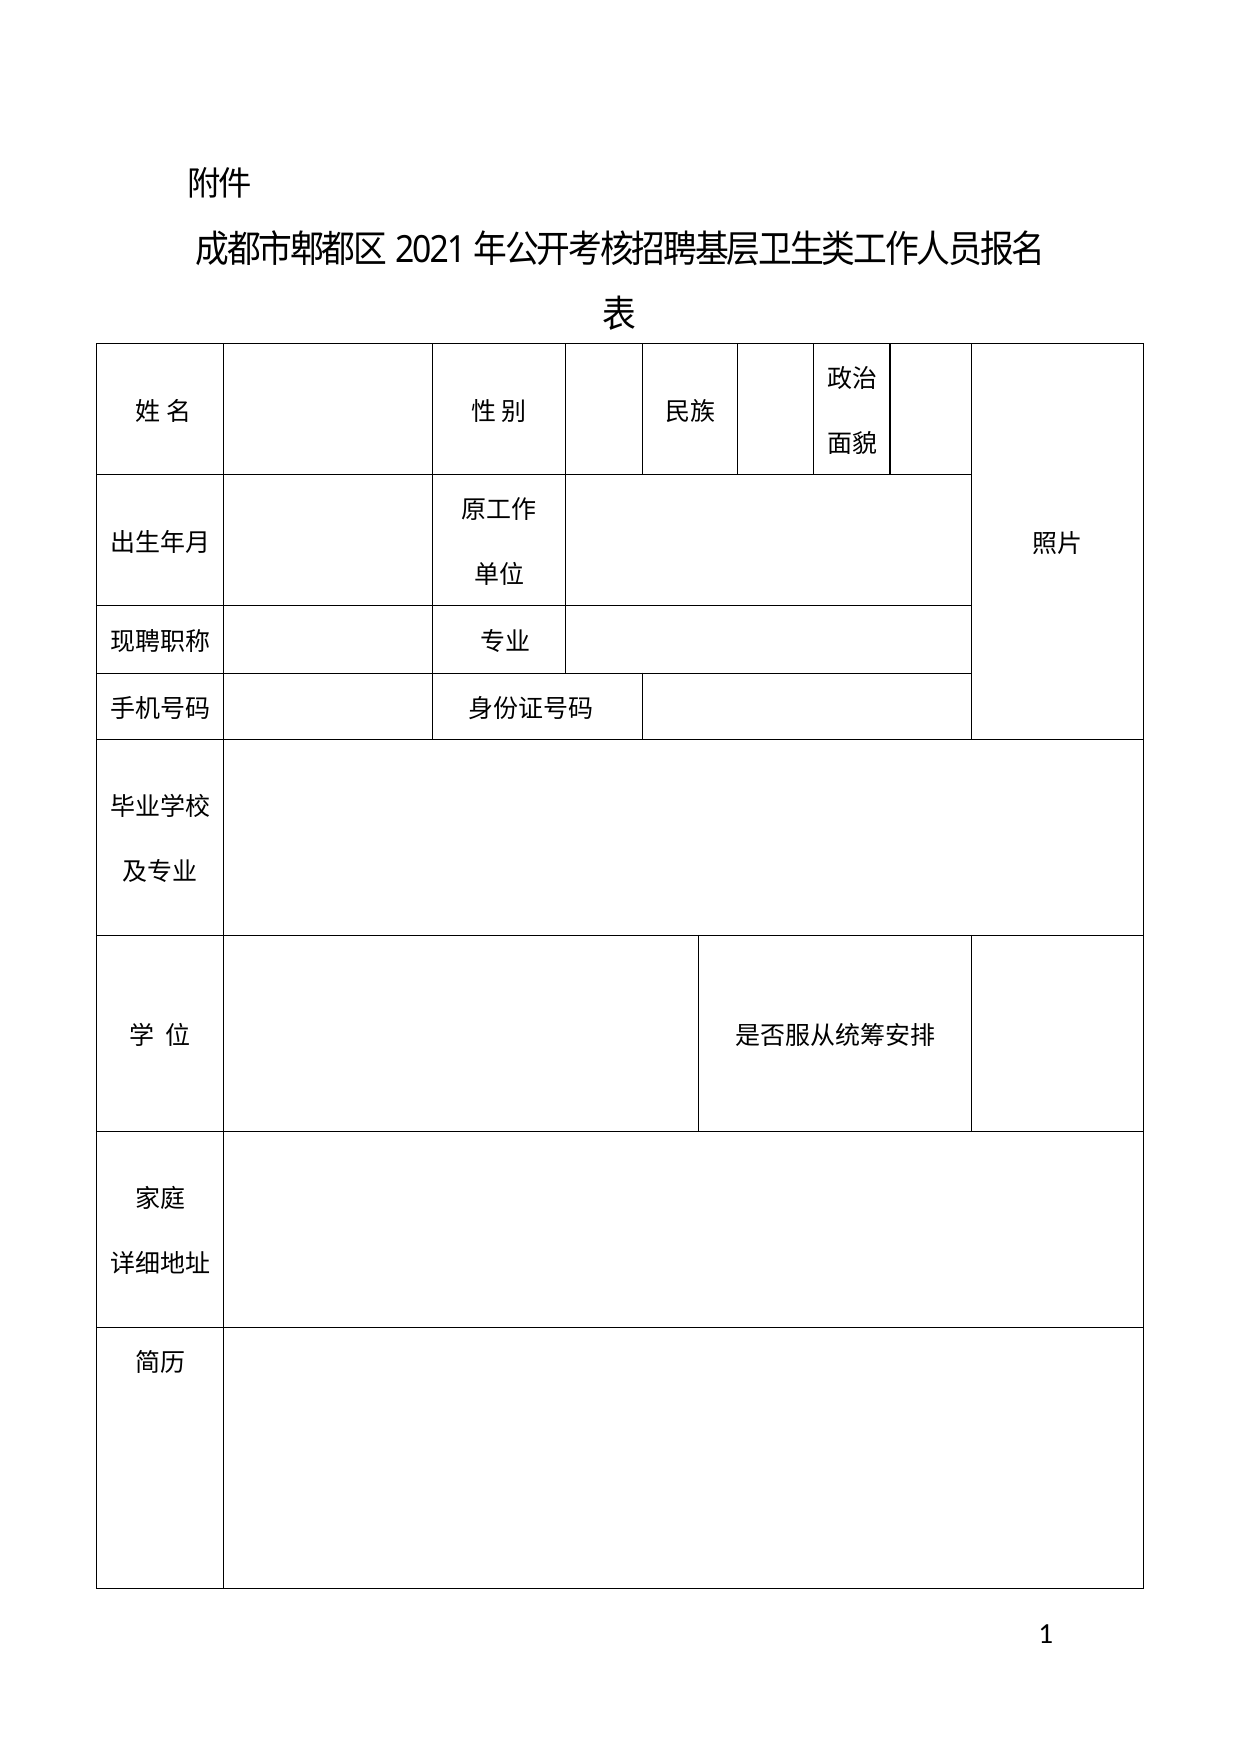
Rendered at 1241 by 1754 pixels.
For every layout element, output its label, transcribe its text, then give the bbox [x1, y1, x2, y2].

table_header 政治面貌 [814, 344, 889, 474]
table_cell [224, 674, 432, 739]
table_cell [224, 475, 432, 605]
table_cell 学 位 [97, 936, 223, 1131]
table_header 性 别 [433, 344, 565, 474]
table_cell [224, 936, 698, 1131]
table_cell [566, 606, 971, 673]
table_cell 现聘职称 [97, 606, 223, 673]
table_cell 出生年月 [97, 475, 223, 605]
table_header [566, 344, 642, 474]
table_cell 手机号码 [97, 674, 223, 739]
table_cell 专业 [433, 606, 565, 673]
table_cell 身份证号码 [433, 674, 642, 739]
table_cell [224, 606, 432, 673]
table_header [738, 344, 813, 474]
table_header 姓 名 [97, 344, 223, 474]
text 成都市郫都区2021年公开考核招聘基层卫生类工作人员报名表 [187, 213, 1053, 343]
table_cell [566, 475, 971, 605]
table_cell 家庭 详细地址 [97, 1132, 223, 1327]
text 附件 [187, 148, 1053, 213]
table_cell [224, 1328, 1143, 1588]
table_cell [224, 740, 1143, 935]
table_header [891, 344, 971, 474]
table_cell [972, 936, 1143, 1131]
table_cell 是否服从统筹安排 [699, 936, 971, 1131]
table_cell [643, 674, 971, 739]
table_cell 毕业学校及专业 [97, 740, 223, 935]
table_header 民族 [643, 344, 737, 474]
table_cell 原工作 单位 [433, 475, 565, 605]
table_cell [224, 1132, 1143, 1327]
table_header [224, 344, 432, 474]
table_cell 简历 [97, 1328, 223, 1588]
table_header 照片 [972, 344, 1143, 739]
